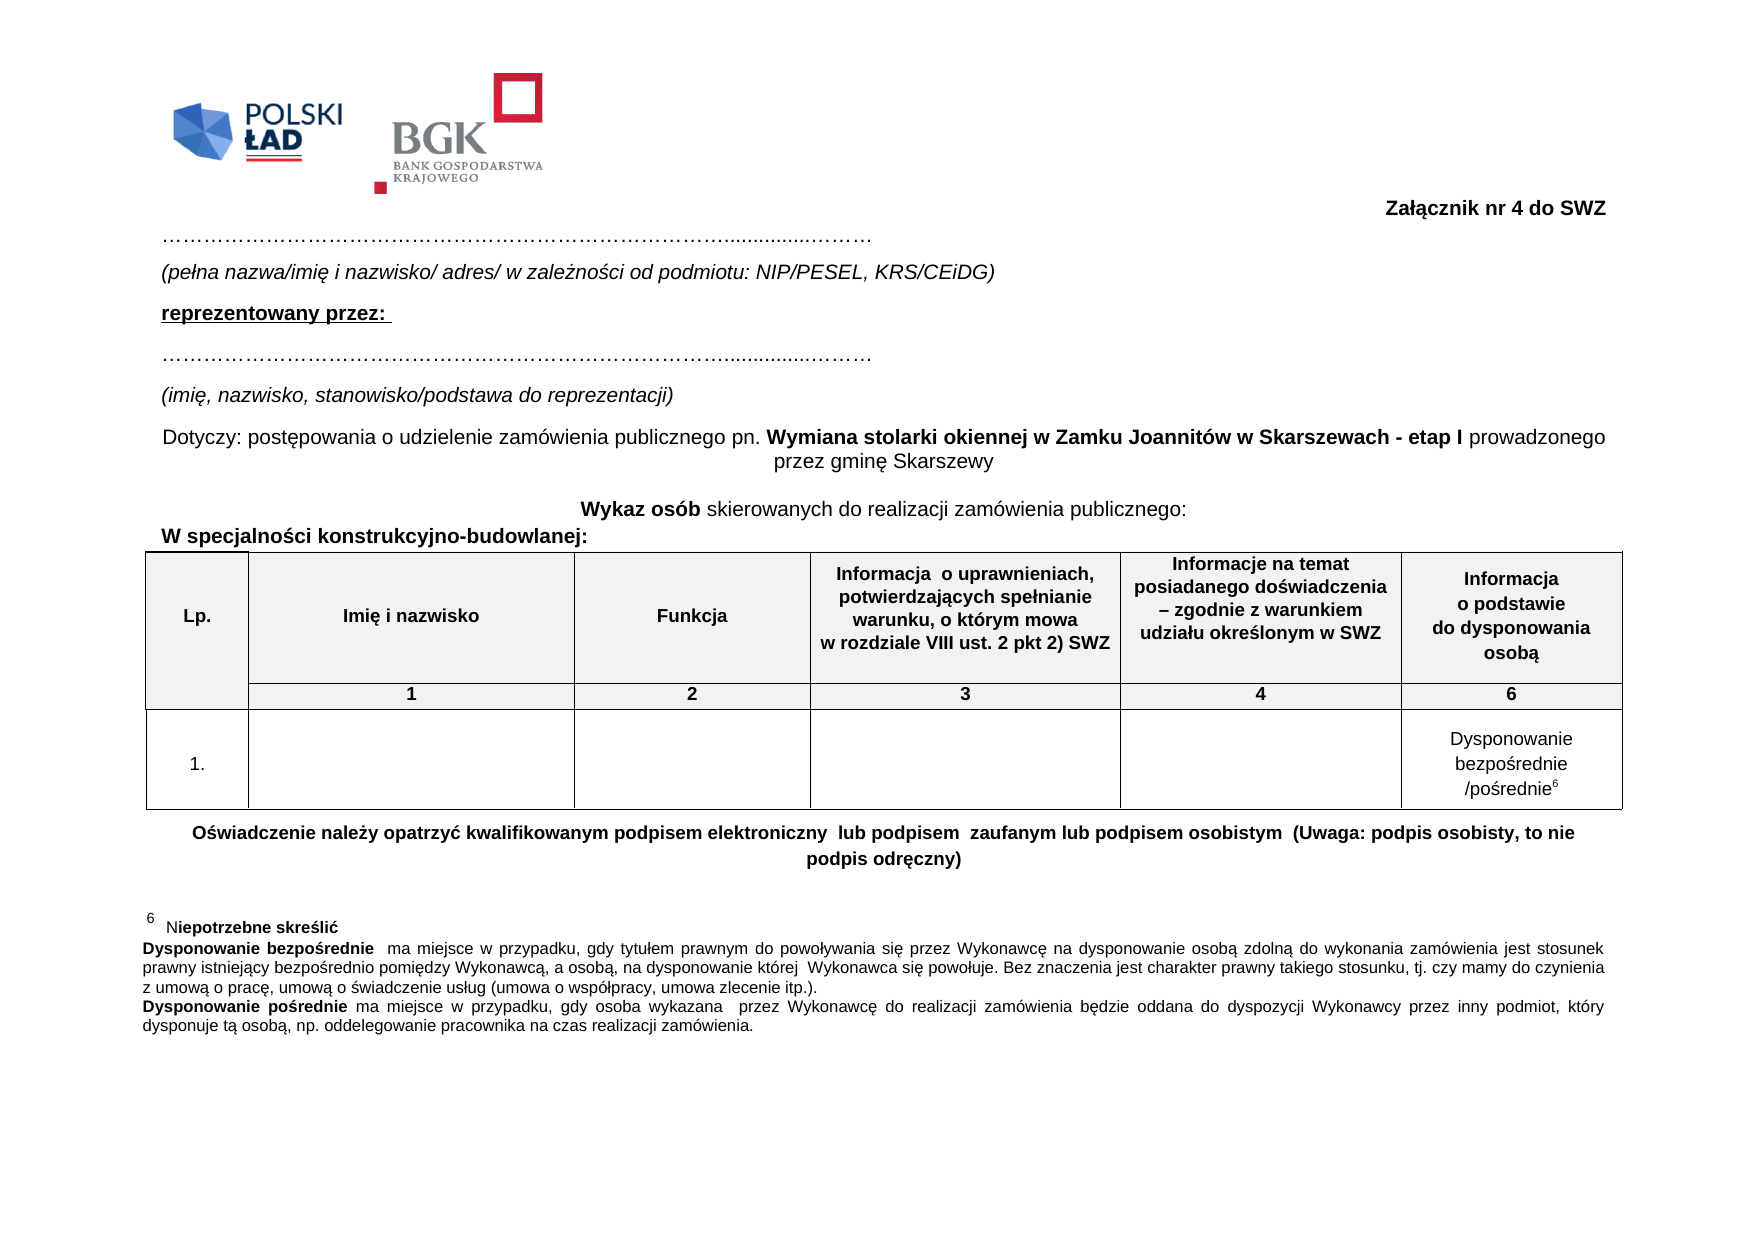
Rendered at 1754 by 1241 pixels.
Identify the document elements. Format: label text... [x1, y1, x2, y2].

table_header Informacja o uprawnieniach, potwierdzających spełnianie warunku, o którym mowa w rozdziale VIII ust. 2 pkt 2) SWZ [811, 553, 1120, 683]
table_cell 4 [1121, 684, 1401, 709]
table_cell 1. [147, 710, 248, 808]
text (pełna nazwa/imię i nazwisko/ adres/ w zależności od podmiotu: NIP/PESEL, KRS/CEiDG) [161, 259, 1606, 283]
text Wykaz osób skierowanych do realizacji zamówienia publicznego: [161, 496, 1606, 520]
table_header Informacja o podstawie do dysponowania osobą [1402, 553, 1622, 683]
table_cell [249, 710, 574, 808]
text reprezentowany przez: [161, 301, 1606, 325]
text ………………………………………………………………………...............……… [161, 342, 1606, 366]
text ………………………………………………………………………...............……… [161, 223, 1606, 247]
table_cell [811, 710, 1120, 808]
text W specjalności konstrukcyjno-budowlanej: [161, 524, 1606, 548]
table_header Imię i nazwisko [249, 553, 574, 683]
text Załącznik nr 4 do SWZ [751, 196, 1606, 219]
table_cell 1 [249, 684, 574, 709]
table_cell [1121, 710, 1401, 808]
table_cell 3 [811, 684, 1120, 709]
text (imię, nazwisko, stanowisko/podstawa do reprezentacji) [161, 383, 1606, 407]
table_header Lp. [146, 553, 248, 683]
table_header Funkcja [575, 553, 810, 683]
table_cell [575, 710, 810, 808]
text Dotyczy: postępowania o udzielenie zamówienia publicznego pn. Wymiana stolarki okiennej w Zamku Joannitów w Skarszewach - etap I prowadzonego przez gminę Skarszewy [161, 424, 1606, 472]
table_cell Dysponowanie bezpośrednie /pośrednie [1402, 710, 1622, 808]
table_cell 2 [575, 684, 810, 709]
table_cell 6 [1402, 684, 1622, 709]
table_cell [146, 683, 248, 709]
text Oświadczenie należy opatrzyć kwalifikowanym podpisem elektroniczny lub podpisem zaufanym lub podpisem osobistym (Uwaga: podpis osobisty, to nie podpis odręczny) [161, 821, 1606, 869]
table_header Informacje na temat posiadanego doświadczenia – zgodnie z warunkiem udziału określonym w SWZ [1121, 553, 1401, 683]
